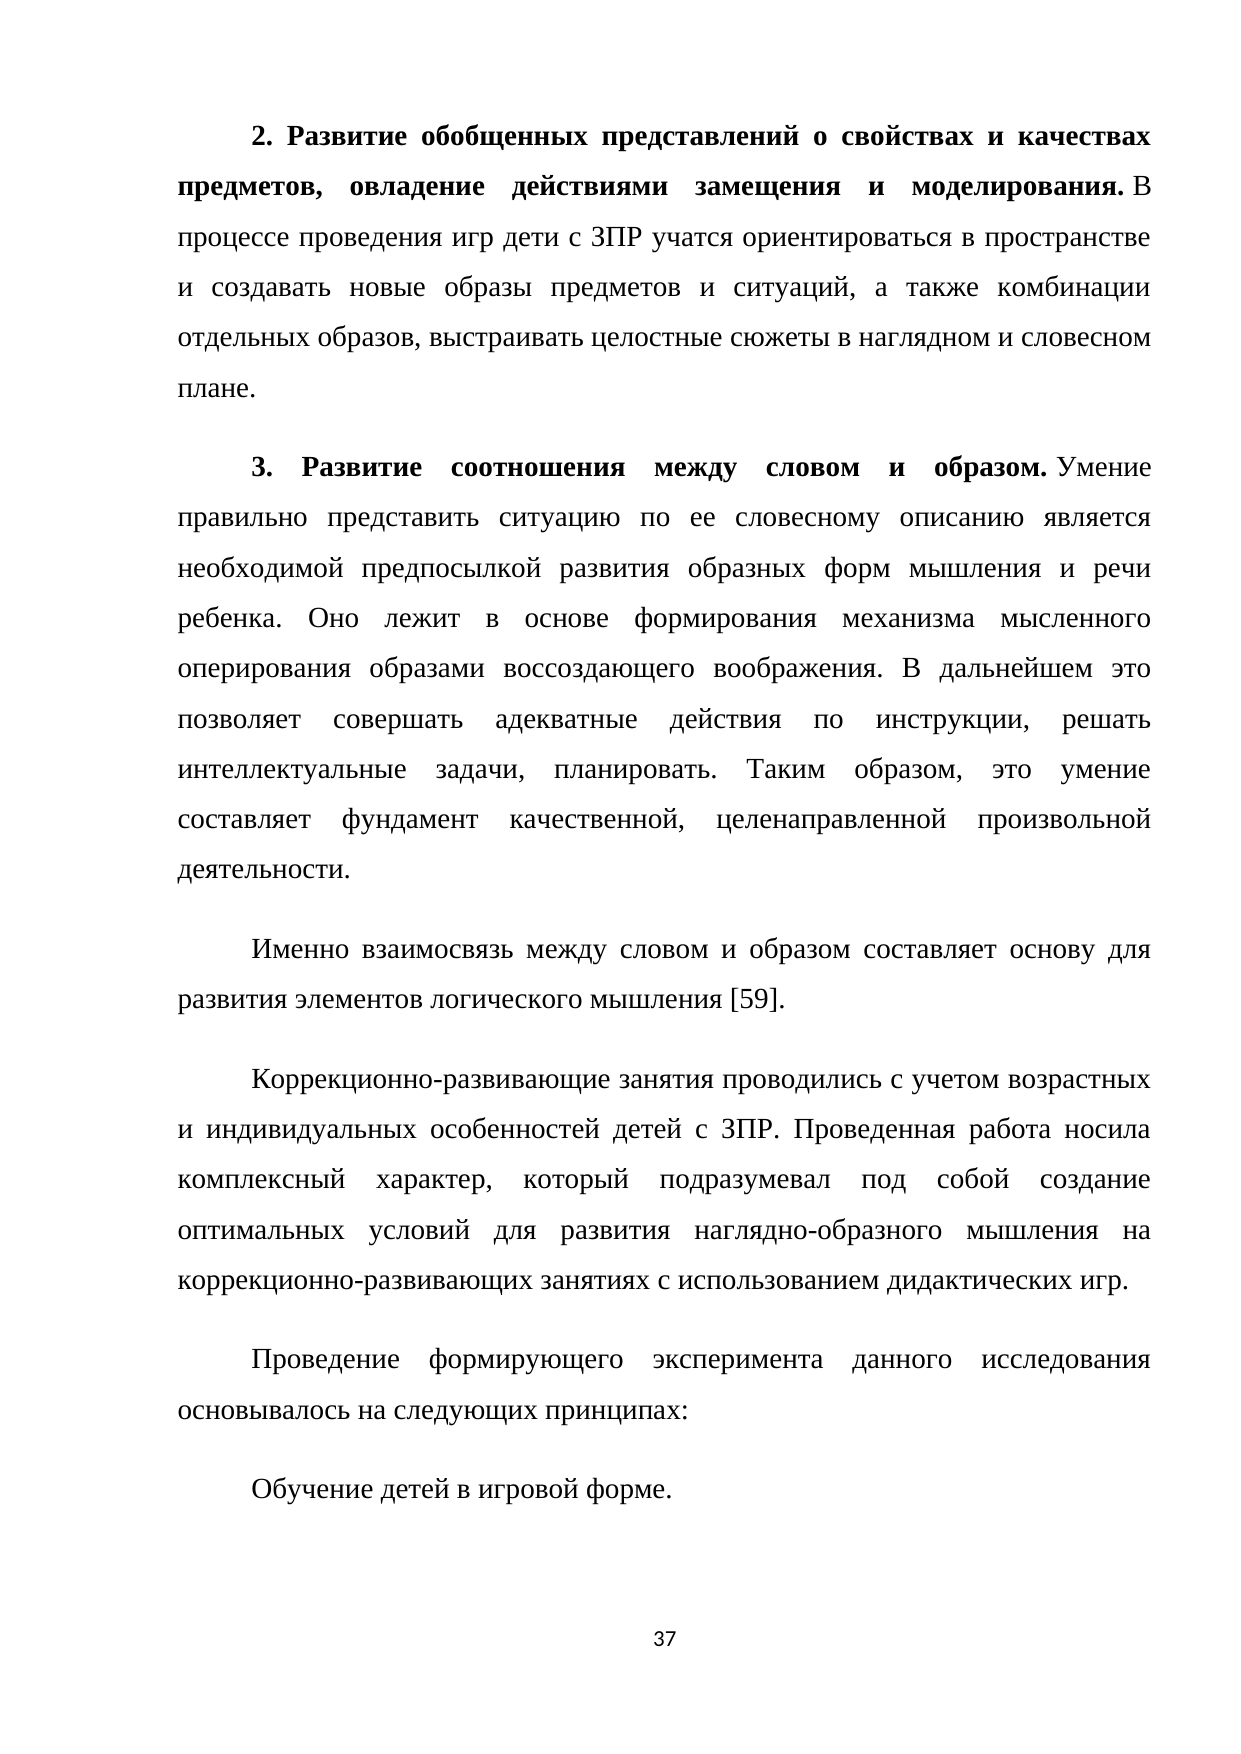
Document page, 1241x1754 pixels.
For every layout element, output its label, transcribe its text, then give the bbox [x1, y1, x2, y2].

text 3. Развитие соотношения между словом и образом. Умение правильно представить ситуацию по ее словесному описанию является необходимой предпосылкой развития образных форм мышления и речи ребенка. Оно лежит в основе формирования механизма мысленного оперирования образами воссоздающего воображения. В дальнейшем это позволяет совершать адекватные действия по инструкции, решать интеллектуальные задачи, планировать. Таким образом, это умение составляет фундамент качественной, целенаправленной произвольной деятельности. [177, 449, 1152, 885]
text 2. Развитие обобщенных представлений о свойствах и качествах предметов, овладение действиями замещения и моделирования. В процессе проведения игр дети с ЗПР учатся ориентироваться в пространстве и создавать новые образы предметов и ситуаций, а также комбинации отдельных образов, выстраивать целостные сюжеты в наглядном и словесном плане. [177, 118, 1152, 403]
text Проведение формирующего эксперимента данного исследования основывалось на следующих принципах: [177, 1342, 1152, 1426]
text Коррекционно-развивающие занятия проводились с учетом возрастных и индивидуальных особенностей детей с ЗПР. Проведенная работа носила комплексный характер, который подразумевал под собой создание оптимальных условий для развития наглядно-образного мышления на коррекционно-развивающих занятиях с использованием дидактических игр. [177, 1061, 1152, 1296]
text Именно взаимосвязь между словом и образом составляет основу для развития элементов логического мышления [59]. [177, 931, 1152, 1015]
text Обучение детей в игровой форме. [177, 1471, 1152, 1505]
